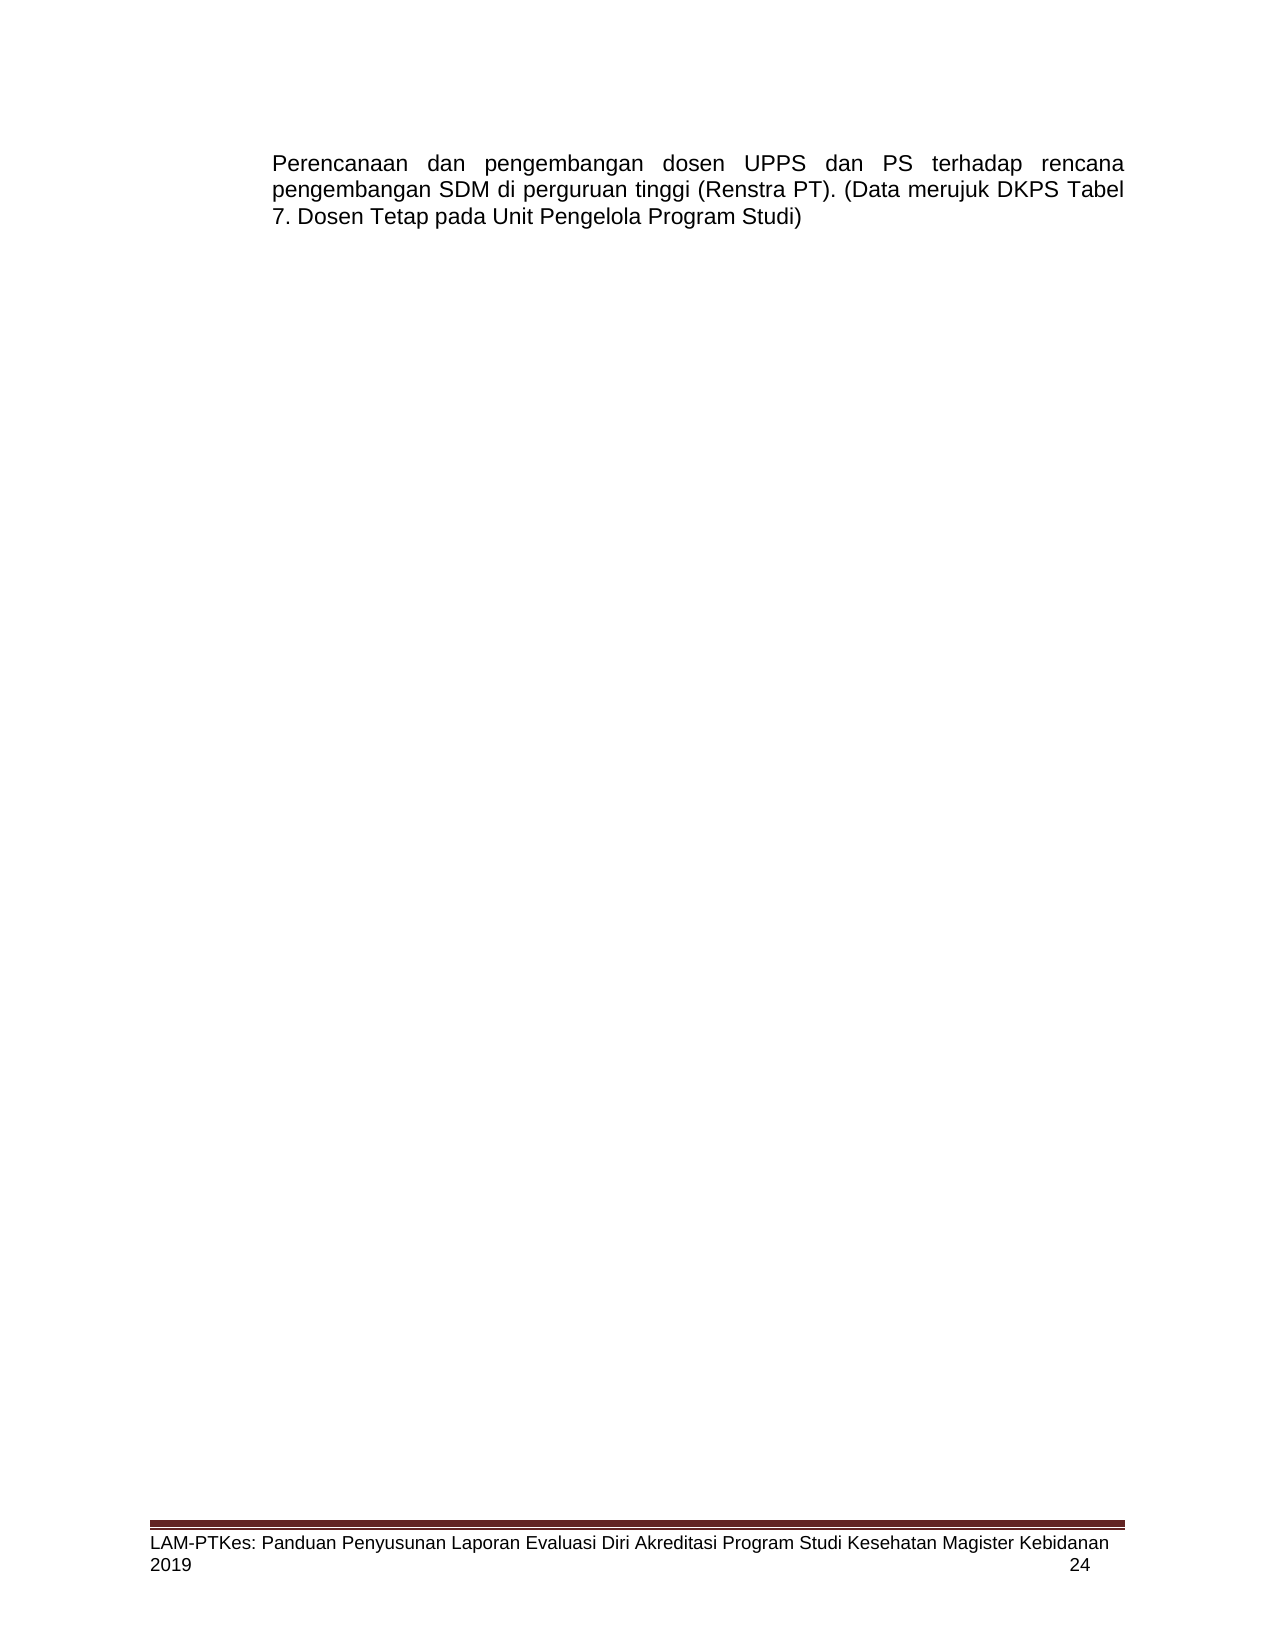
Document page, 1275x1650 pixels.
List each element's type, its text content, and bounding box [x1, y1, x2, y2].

text Perencanaan dan pengembangan dosen UPPS dan PS terhadap rencana pengembangan SDM di perguruan tinggi (Renstra PT). (Data merujuk DKPS Tabel 7. Dosen Tetap pada Unit Pengelola Program Studi) [272, 150, 1125, 229]
